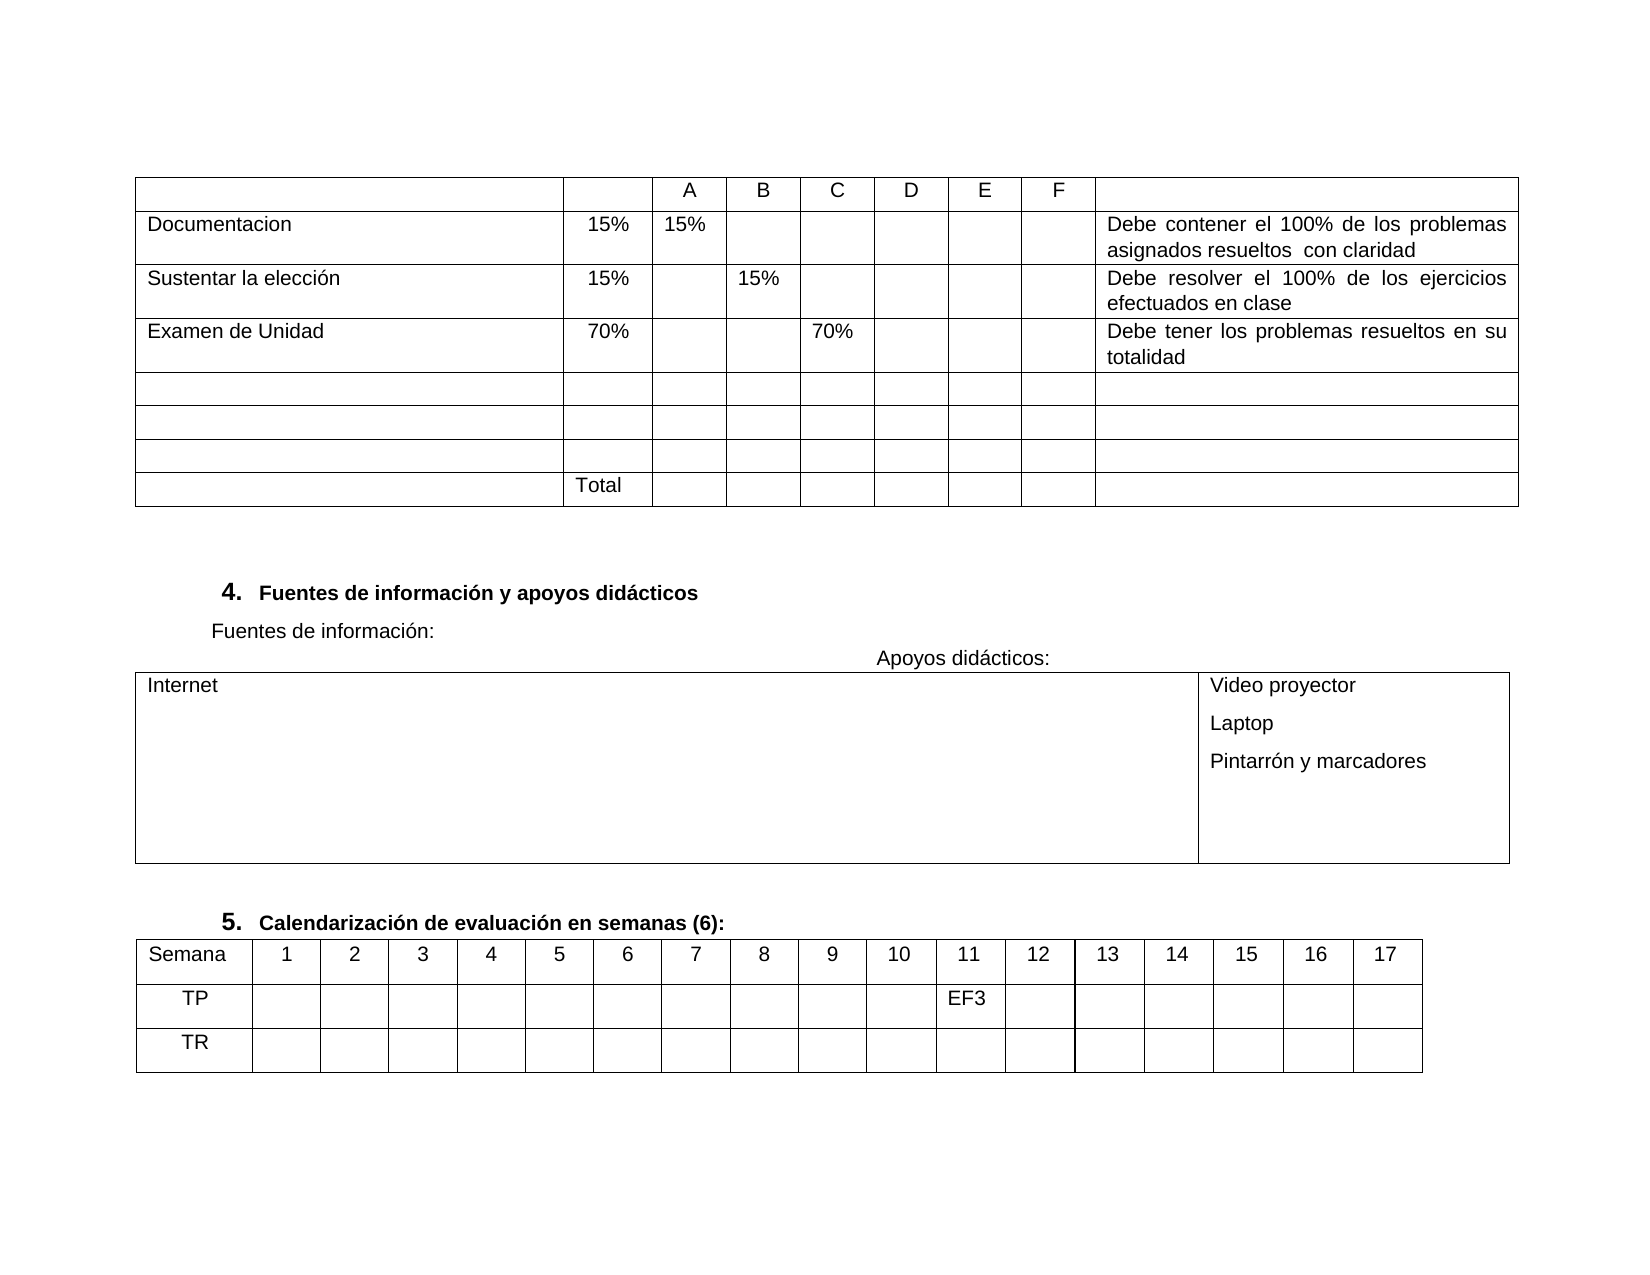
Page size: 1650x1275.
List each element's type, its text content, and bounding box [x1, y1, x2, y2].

table_cell Documentacion [136, 212, 563, 264]
table_cell [949, 212, 1021, 264]
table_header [136, 178, 563, 211]
table_cell [1145, 985, 1213, 1027]
table_header 11 [937, 940, 1005, 983]
table_cell [321, 1029, 388, 1072]
table_cell [653, 440, 726, 472]
table_cell EF3 [937, 985, 1005, 1027]
table_cell [458, 985, 525, 1027]
table_cell Sustentar la elección [136, 265, 563, 318]
table_cell [867, 1029, 936, 1072]
table_cell [253, 1029, 320, 1072]
table_header 8 [731, 940, 798, 983]
table_cell [875, 473, 948, 506]
table_cell [564, 440, 652, 472]
table_cell [136, 440, 563, 472]
table_cell [799, 1029, 866, 1072]
table_cell [875, 373, 948, 405]
table_cell [875, 440, 948, 472]
table_cell [949, 440, 1021, 472]
table_cell [526, 1029, 593, 1072]
table_cell [1076, 1029, 1144, 1072]
table_cell [662, 985, 730, 1027]
table_cell [1096, 473, 1518, 506]
table_header 2 [321, 940, 388, 983]
table_cell [875, 265, 948, 318]
table_cell [949, 319, 1021, 372]
table_cell [875, 319, 948, 372]
table_header Video proyector Laptop Pintarrón y marcadores [1199, 673, 1509, 863]
table_cell [801, 212, 874, 264]
table_header 9 [799, 940, 866, 983]
table_header 5 [526, 940, 593, 983]
table_cell [594, 985, 661, 1027]
table_cell [801, 265, 874, 318]
table_cell 70% [801, 319, 874, 372]
table_cell [1022, 373, 1095, 405]
table_header 13 [1076, 940, 1144, 983]
table_header 1 [253, 940, 320, 983]
table_cell [653, 319, 726, 372]
table_cell [949, 265, 1021, 318]
text Apoyos didácticos: [148, 646, 1502, 669]
table_cell [799, 985, 866, 1027]
table_header % [564, 178, 652, 211]
table_cell [1006, 985, 1074, 1027]
table_cell [801, 473, 874, 506]
table_cell [727, 373, 800, 405]
table_cell [867, 985, 936, 1027]
table_cell [731, 1029, 798, 1072]
table_cell [801, 440, 874, 472]
list Calendarización de evaluación en semanas (6): [221, 907, 1502, 936]
table_header 15 [1214, 940, 1283, 983]
table_cell [949, 473, 1021, 506]
table_cell A [653, 178, 726, 211]
table_cell TR [137, 1029, 252, 1072]
table_cell 15% [564, 265, 652, 318]
table_cell Total [564, 473, 652, 506]
table_cell [662, 1029, 730, 1072]
table_cell [564, 406, 652, 439]
table_cell [653, 406, 726, 439]
list Fuentes de información y apoyos didácticos [221, 576, 1502, 605]
table_cell [727, 406, 800, 439]
table_cell [321, 985, 388, 1027]
table_cell Debe resolver el 100% de los ejercicios efectuados en clase [1096, 265, 1518, 318]
table_header Internet [136, 673, 1198, 863]
table_cell 15% [653, 212, 726, 264]
table_cell Examen de Unidad [136, 319, 563, 372]
table_cell [1354, 985, 1422, 1027]
table_cell [526, 985, 593, 1027]
table_cell [136, 406, 563, 439]
table_header 10 [867, 940, 936, 983]
table_cell [1022, 406, 1095, 439]
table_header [1096, 178, 1518, 211]
table_header Semana [137, 940, 252, 983]
text Fuentes de información: [148, 619, 1502, 643]
table_cell [1022, 265, 1095, 318]
table_cell [253, 985, 320, 1027]
table_header 3 [389, 940, 457, 983]
table_cell Debe tener los problemas resueltos en su totalidad [1096, 319, 1518, 372]
table_cell [564, 373, 652, 405]
table_cell [727, 319, 800, 372]
table_cell [1022, 440, 1095, 472]
table_cell [653, 373, 726, 405]
table_cell [1096, 373, 1518, 405]
table_header 17 [1354, 940, 1422, 983]
table_cell [727, 212, 800, 264]
table_cell [801, 373, 874, 405]
table_cell [875, 212, 948, 264]
table_header 12 [1006, 940, 1074, 983]
table_cell [937, 1029, 1005, 1072]
table_cell [731, 985, 798, 1027]
table_cell [136, 373, 563, 405]
table_cell [1284, 1029, 1353, 1072]
table_cell D [875, 178, 948, 211]
table_cell [653, 473, 726, 506]
table_header 7 [662, 940, 730, 983]
table_cell [1022, 319, 1095, 372]
table_cell [1096, 440, 1518, 472]
table_cell [1214, 1029, 1283, 1072]
table_cell B [727, 178, 800, 211]
table_cell [1096, 406, 1518, 439]
table_header 16 [1284, 940, 1353, 983]
table_cell 15% [564, 212, 652, 264]
table_header 4 [458, 940, 525, 983]
table_cell F [1022, 178, 1095, 211]
table_cell [389, 1029, 457, 1072]
table_cell [389, 985, 457, 1027]
table_cell 70% [564, 319, 652, 372]
table_cell [1022, 212, 1095, 264]
table_cell [653, 265, 726, 318]
table_cell [1354, 1029, 1422, 1072]
table_cell [594, 1029, 661, 1072]
table_cell [1076, 985, 1144, 1027]
table_cell [875, 406, 948, 439]
table_cell TP [137, 985, 252, 1027]
table_header 14 [1145, 940, 1213, 983]
table_cell [458, 1029, 525, 1072]
table_cell [949, 406, 1021, 439]
table_cell [727, 440, 800, 472]
table_cell [1006, 1029, 1074, 1072]
table_cell [727, 473, 800, 506]
table_header 6 [594, 940, 661, 983]
table_cell [1145, 1029, 1213, 1072]
table_cell C [801, 178, 874, 211]
table_cell [801, 406, 874, 439]
table_cell 15% [727, 265, 800, 318]
table_cell E [949, 178, 1021, 211]
table_cell Debe contener el 100% de los problemas asignados resueltos con claridad [1096, 212, 1518, 264]
table_cell [136, 473, 563, 506]
table_cell [1022, 473, 1095, 506]
table_cell [1214, 985, 1283, 1027]
table_cell [949, 373, 1021, 405]
table_cell [1284, 985, 1353, 1027]
